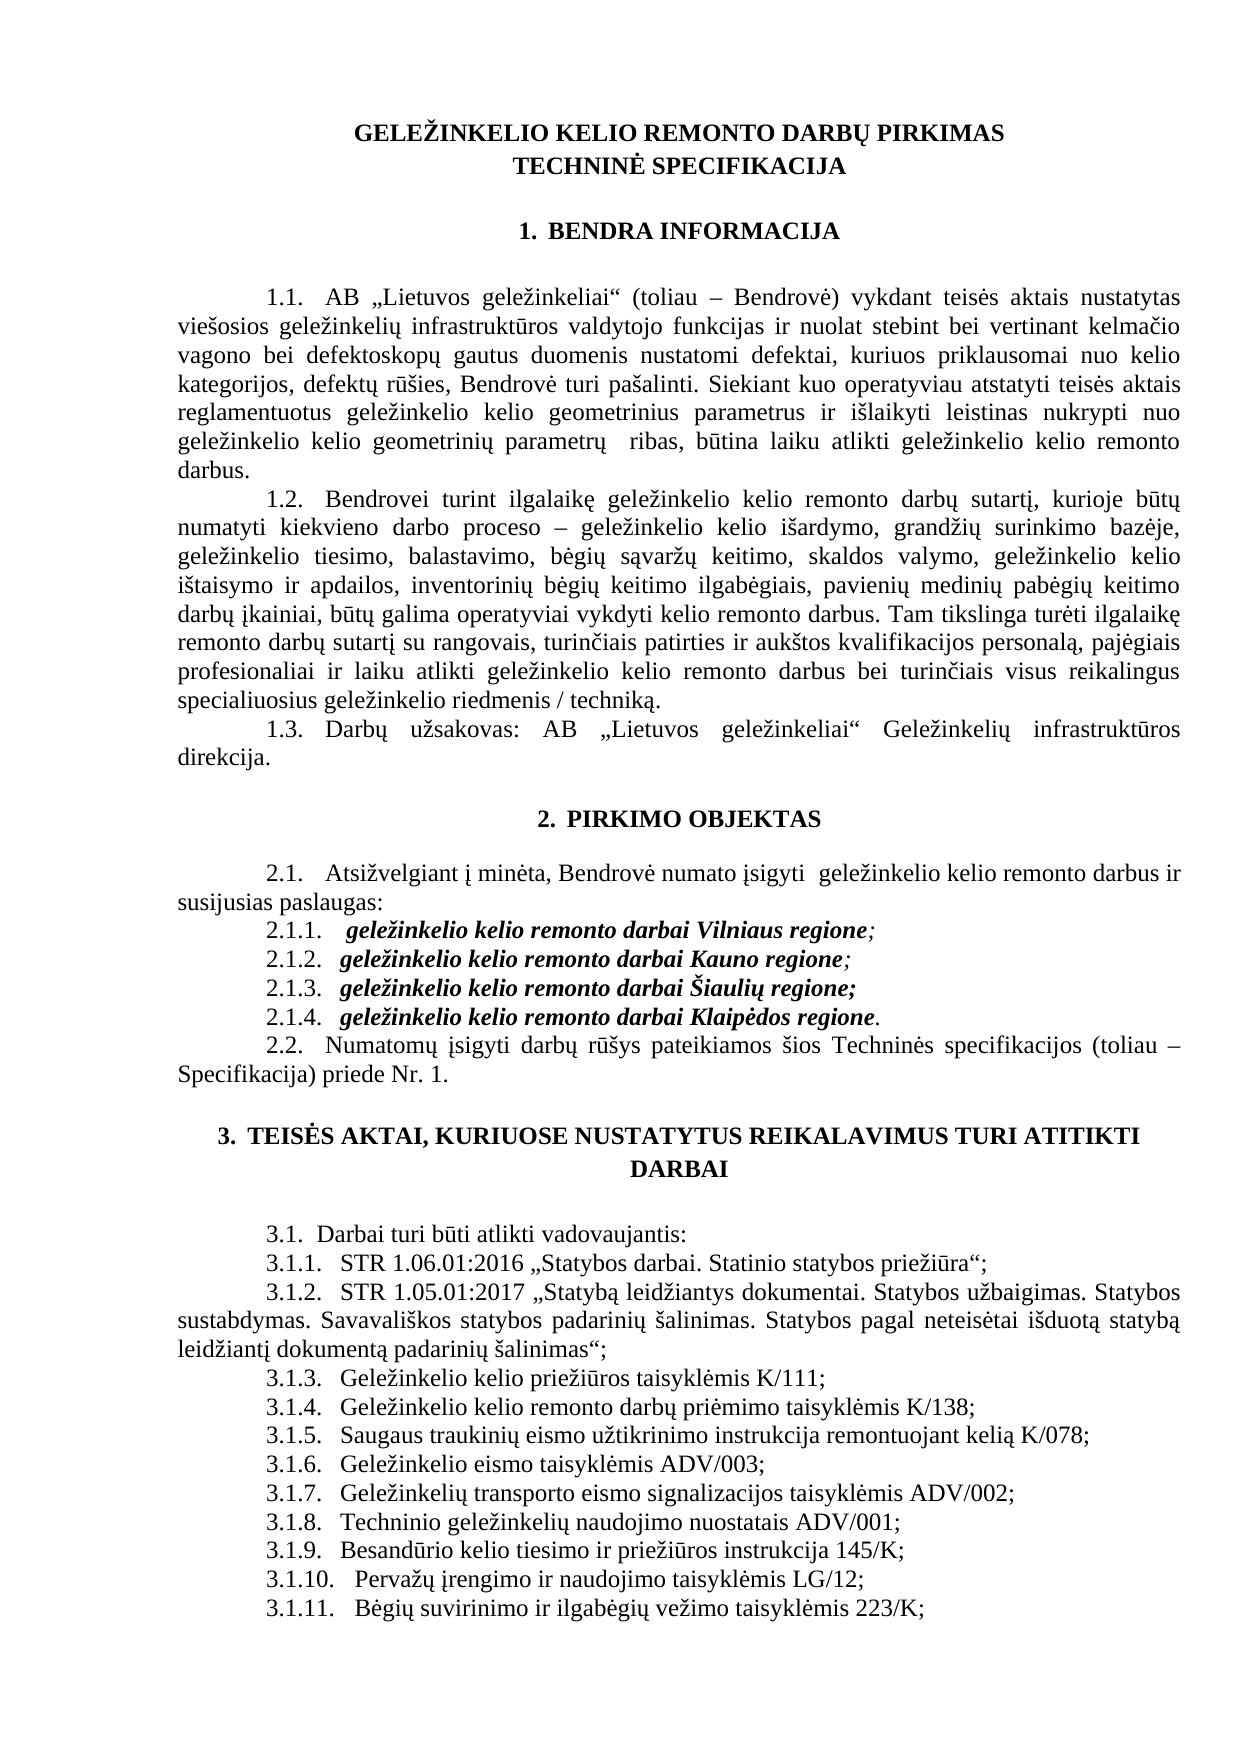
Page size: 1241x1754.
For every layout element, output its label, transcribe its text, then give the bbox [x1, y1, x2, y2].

list Techninio geležinkelių naudojimo nuostatais ADV/001; [177, 1507, 1181, 1535]
list Atsižvelgiant į minėta, Bendrovė numato įsigyti geležinkelio kelio remonto darbus ir susijusias paslaugas: [177, 858, 1181, 915]
list Bendrovei turint ilgalaikę geležinkelio kelio remonto darbų sutartį, kurioje būtų numatyti kiekvieno darbo proceso – geležinkelio kelio išardymo, grandžių surinkimo bazėje, geležinkelio tiesimo, balastavimo, bėgių sąvaržų keitimo, skaldos valymo, geležinkelio kelio ištaisymo ir apdailos, inventorinių bėgių keitimo ilgabėgiais, pavienių medinių pabėgių keitimo darbų įkainiai, būtų galima operatyviai vykdyti kelio remonto darbus. Tam tikslinga turėti ilgalaikę remonto darbų sutartį su rangovais, turinčiais patirties ir aukštos kvalifikacijos personalą, pajėgiais profesionaliai ir laiku atlikti geležinkelio kelio remonto darbus bei turinčiais visus reikalingus specialiuosius geležinkelio riedmenis / techniką. [177, 484, 1181, 714]
list geležinkelio kelio remonto darbai Klaipėdos regione. [177, 1002, 1181, 1030]
list STR 1.05.01:2017 „Statybą leidžiantys dokumentai. Statybos užbaigimas. Statybos sustabdymas. Savavališkos statybos padarinių šalinimas. Statybos pagal neteisėtai išduotą statybą leidžiantį dokumentą padarinių šalinimas“; [177, 1277, 1181, 1363]
list PIRKIMO OBJEKTAS [177, 804, 1181, 833]
list Geležinkelio kelio priežiūros taisyklėmis K/111; [177, 1363, 1181, 1392]
list AB „Lietuvos geležinkeliai“ (toliau – Bendrovė) vykdant teisės aktais nustatytas viešosios geležinkelių infrastruktūros valdytojo funkcijas ir nuolat stebint bei vertinant kelmačio vagono bei defektoskopų gautus duomenis nustatomi defektai, kuriuos priklausomai nuo kelio kategorijos, defektų rūšies, Bendrovė turi pašalinti. Siekiant kuo operatyviau atstatyti teisės aktais reglamentuotus geležinkelio kelio geometrinius parametrus ir išlaikyti leistinas nukrypti nuo geležinkelio kelio geometrinių parametrų ribas, būtina laiku atlikti geležinkelio kelio remonto darbus. [177, 282, 1181, 484]
list Darbų užsakovas: AB „Lietuvos geležinkeliai“ Geležinkelių infrastruktūros direkcija. [177, 714, 1181, 771]
list geležinkelio kelio remonto darbai Šiaulių regione; [177, 973, 1181, 1002]
list Besandūrio kelio tiesimo ir priežiūros instrukcija 145/K; [177, 1535, 1181, 1564]
text TECHNINĖ SPECIFIKACIJA [177, 151, 1181, 180]
list TEISĖS AKTAI, KURIUOSE NUSTATYTUS REIKALAVIMUS TURI ATITIKTI DARBAI [177, 1121, 1181, 1183]
text GELEŽINKELIO KELIO REMONTO DARBŲ PIRKIMAS [177, 118, 1181, 147]
list Darbai turi būti atlikti vadovaujantis: [177, 1219, 1181, 1248]
list geležinkelio kelio remonto darbai Kauno regione; [177, 944, 1181, 973]
list Geležinkelio eismo taisyklėmis ADV/003; [177, 1449, 1181, 1478]
list Bėgių suvirinimo ir ilgabėgių vežimo taisyklėmis 223/K; [177, 1593, 1181, 1622]
list Saugaus traukinių eismo užtikrinimo instrukcija remontuojant kelią K/078; [177, 1420, 1181, 1449]
list Geležinkelio kelio remonto darbų priėmimo taisyklėmis K/138; [177, 1392, 1181, 1420]
list geležinkelio kelio remonto darbai Vilniaus regione; [177, 915, 1181, 944]
list BENDRA INFORMACIJA [177, 216, 1181, 245]
list Numatomų įsigyti darbų rūšys pateikiamos šios Techninės specifikacijos (toliau – Specifikacija) priede Nr. 1. [177, 1030, 1181, 1088]
list STR 1.06.01:2016 „Statybos darbai. Statinio statybos priežiūra“; [177, 1248, 1181, 1277]
list Pervažų įrengimo ir naudojimo taisyklėmis LG/12; [177, 1564, 1181, 1593]
list Geležinkelių transporto eismo signalizacijos taisyklėmis ADV/002; [177, 1478, 1181, 1507]
